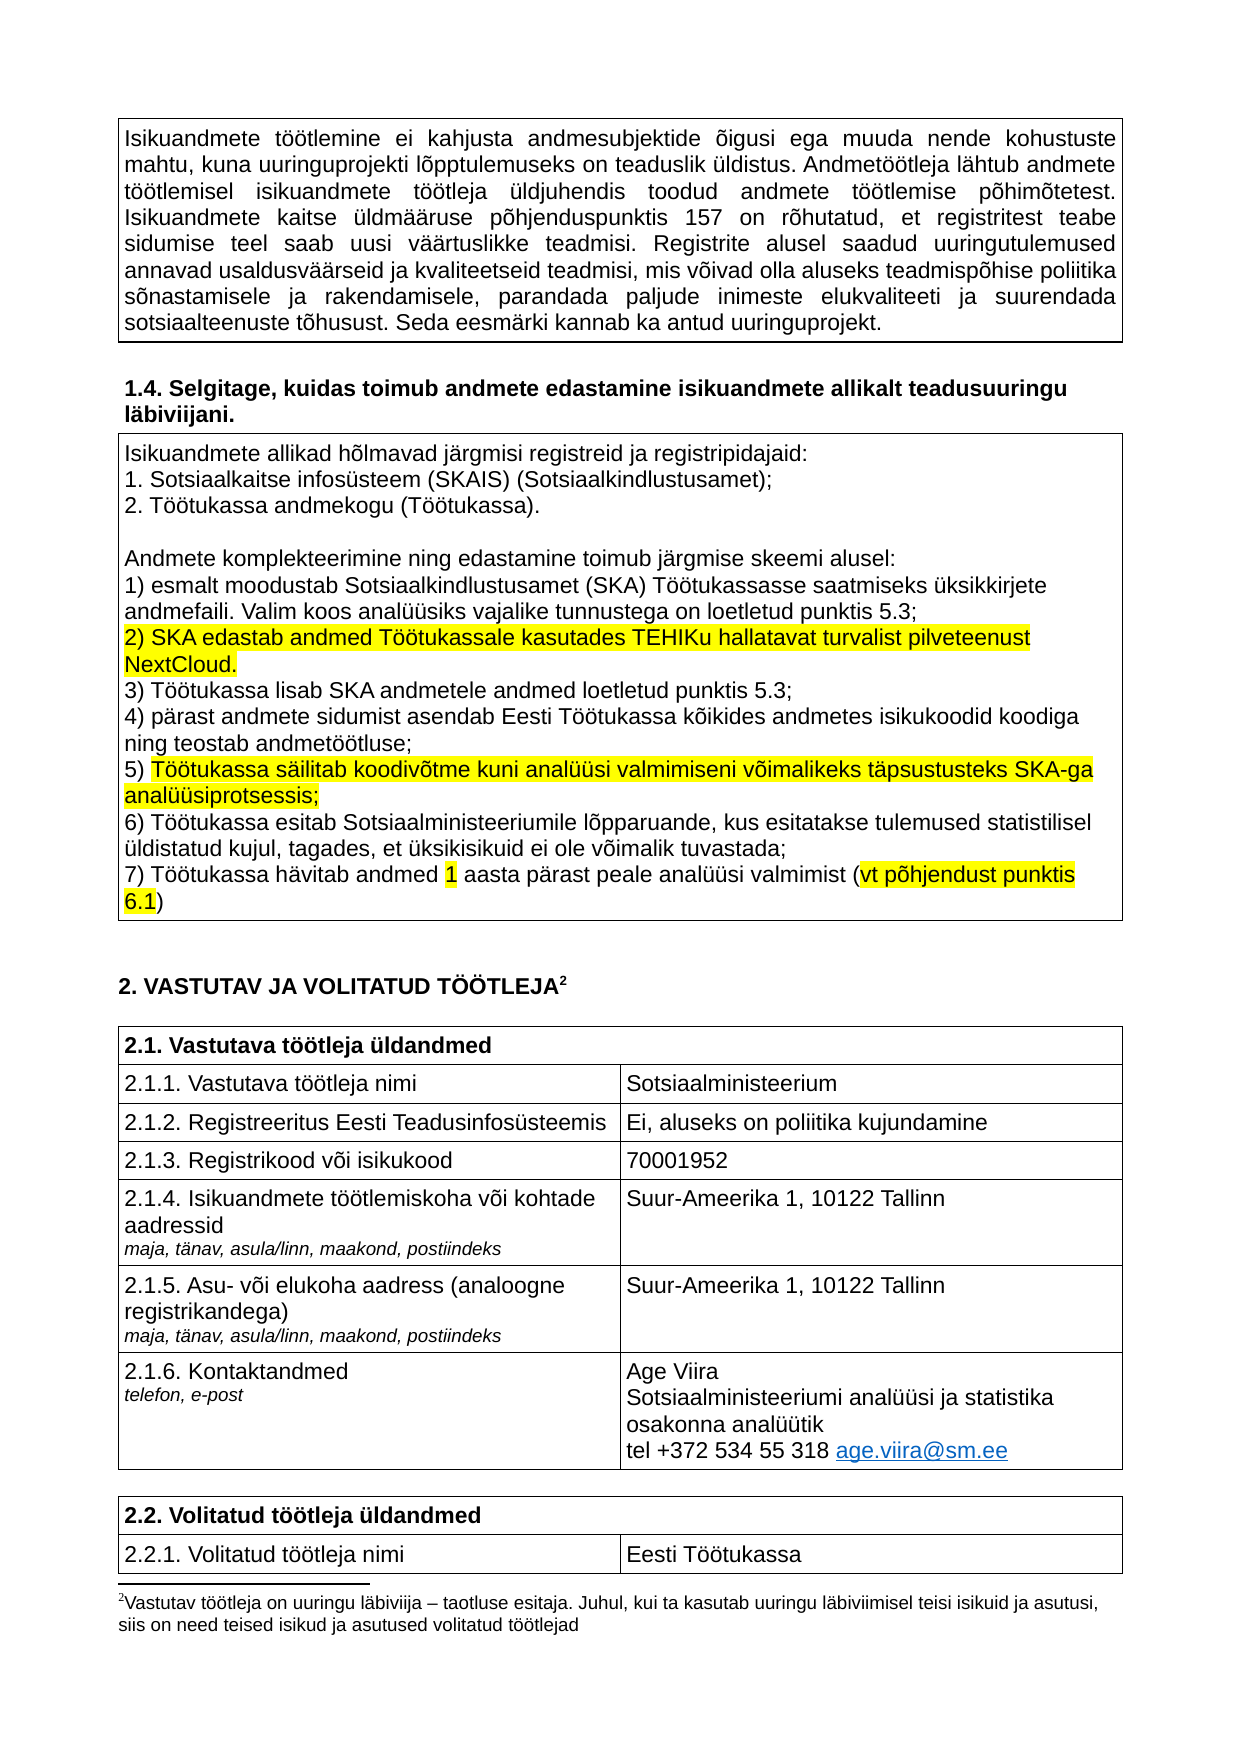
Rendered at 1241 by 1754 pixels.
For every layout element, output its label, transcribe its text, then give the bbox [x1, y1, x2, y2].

table_cell 70001952 [621, 1142, 1122, 1179]
table_cell 1.4. Selgitage, kuidas toimub andmete edastamine isikuandmete allikalt teadusuuringu läbiviijani. [118, 343, 1122, 433]
table_cell 2.1.2. Registreeritus Eesti Teadusinfosüsteemis [119, 1104, 620, 1141]
table_header 2.2. Volitatud töötleja üldandmed [119, 1497, 1122, 1534]
table_cell Suur-Ameerika 1, 10122 Tallinn [621, 1266, 1122, 1352]
table_cell Age Viira Sotsiaalministeeriumi analüüsi ja statistika osakonna analüütik tel +372 534 55 318 age.viira@sm.ee [621, 1353, 1122, 1469]
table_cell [119, 119, 1122, 341]
table_header 2.1. Vastutava töötleja üldandmed [119, 1027, 1122, 1064]
table_cell 2.1.4. Isikuandmete töötlemiskoha või kohtade aadressid maja, tänav, asula/linn, maakond, postiindeks [119, 1180, 620, 1265]
table_cell Sotsiaalministeerium [621, 1065, 1122, 1102]
table_cell 2.1.5. Asu- või elukoha aadress (analoogne registrikandega) maja, tänav, asula/linn, maakond, postiindeks [119, 1266, 620, 1352]
text 2. VASTUTAV JA VOLITATUD TÖÖTLEJA [118, 973, 1122, 999]
table_cell 2.1.3. Registrikood või isikukood [119, 1142, 620, 1179]
table_cell Ei, aluseks on poliitika kujundamine [621, 1104, 1122, 1141]
table_cell 2.1.1. Vastutava töötleja nimi [119, 1065, 620, 1102]
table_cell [119, 1535, 620, 1573]
table_cell Eesti Töötukassa [621, 1535, 1122, 1573]
table_cell Suur-Ameerika 1, 10122 Tallinn [621, 1180, 1122, 1265]
table_cell Isikuandmete allikad hõlmavad järgmisi registreid ja registripidajaid: 1. Sotsiaalkaitse infosüsteem (SKAIS) (Sotsiaalkindlustusamet); 2. Töötukassa andmekogu (Töötukassa). Andmete komplekteerimine ning edastamine toimub järgmise skeemi alusel: 1) esmalt moodustab Sotsiaalkindlustusamet (SKA) Töötukassasse saatmiseks üksikkirjete andmefaili. Valim koos analüüsiks vajalike tunnustega on loetletud punktis 5.3; 2) SKA edastab andmed Töötukassale kasutades TEHIKu hallatavat turvalist pilveteenust NextCloud. 3) Töötukassa lisab SKA andmetele andmed loetletud punktis 5.3; 4) pärast andmete sidumist asendab Eesti Töötukassa kõikides andmetes isikukoodid koodiga ning teostab andmetöötluse; 5) Töötukassa säilitab koodivõtme kuni analüüsi valmimiseni võimalikeks täpsustusteks SKA-ga analüüsiprotsessis; 6) Töötukassa esitab Sotsiaalministeeriumile lõpparuande, kus esitatakse tulemused statistilisel üldistatud kujul, tagades, et üksikisikuid ei ole võimalik tuvastada; 7) Töötukassa hävitab andmed 1 aasta pärast peale analüüsi valmimist (vt põhjendust punktis 6.1) [119, 434, 1122, 920]
table_cell 2.1.6. Kontaktandmed telefon, e-post [119, 1353, 620, 1469]
